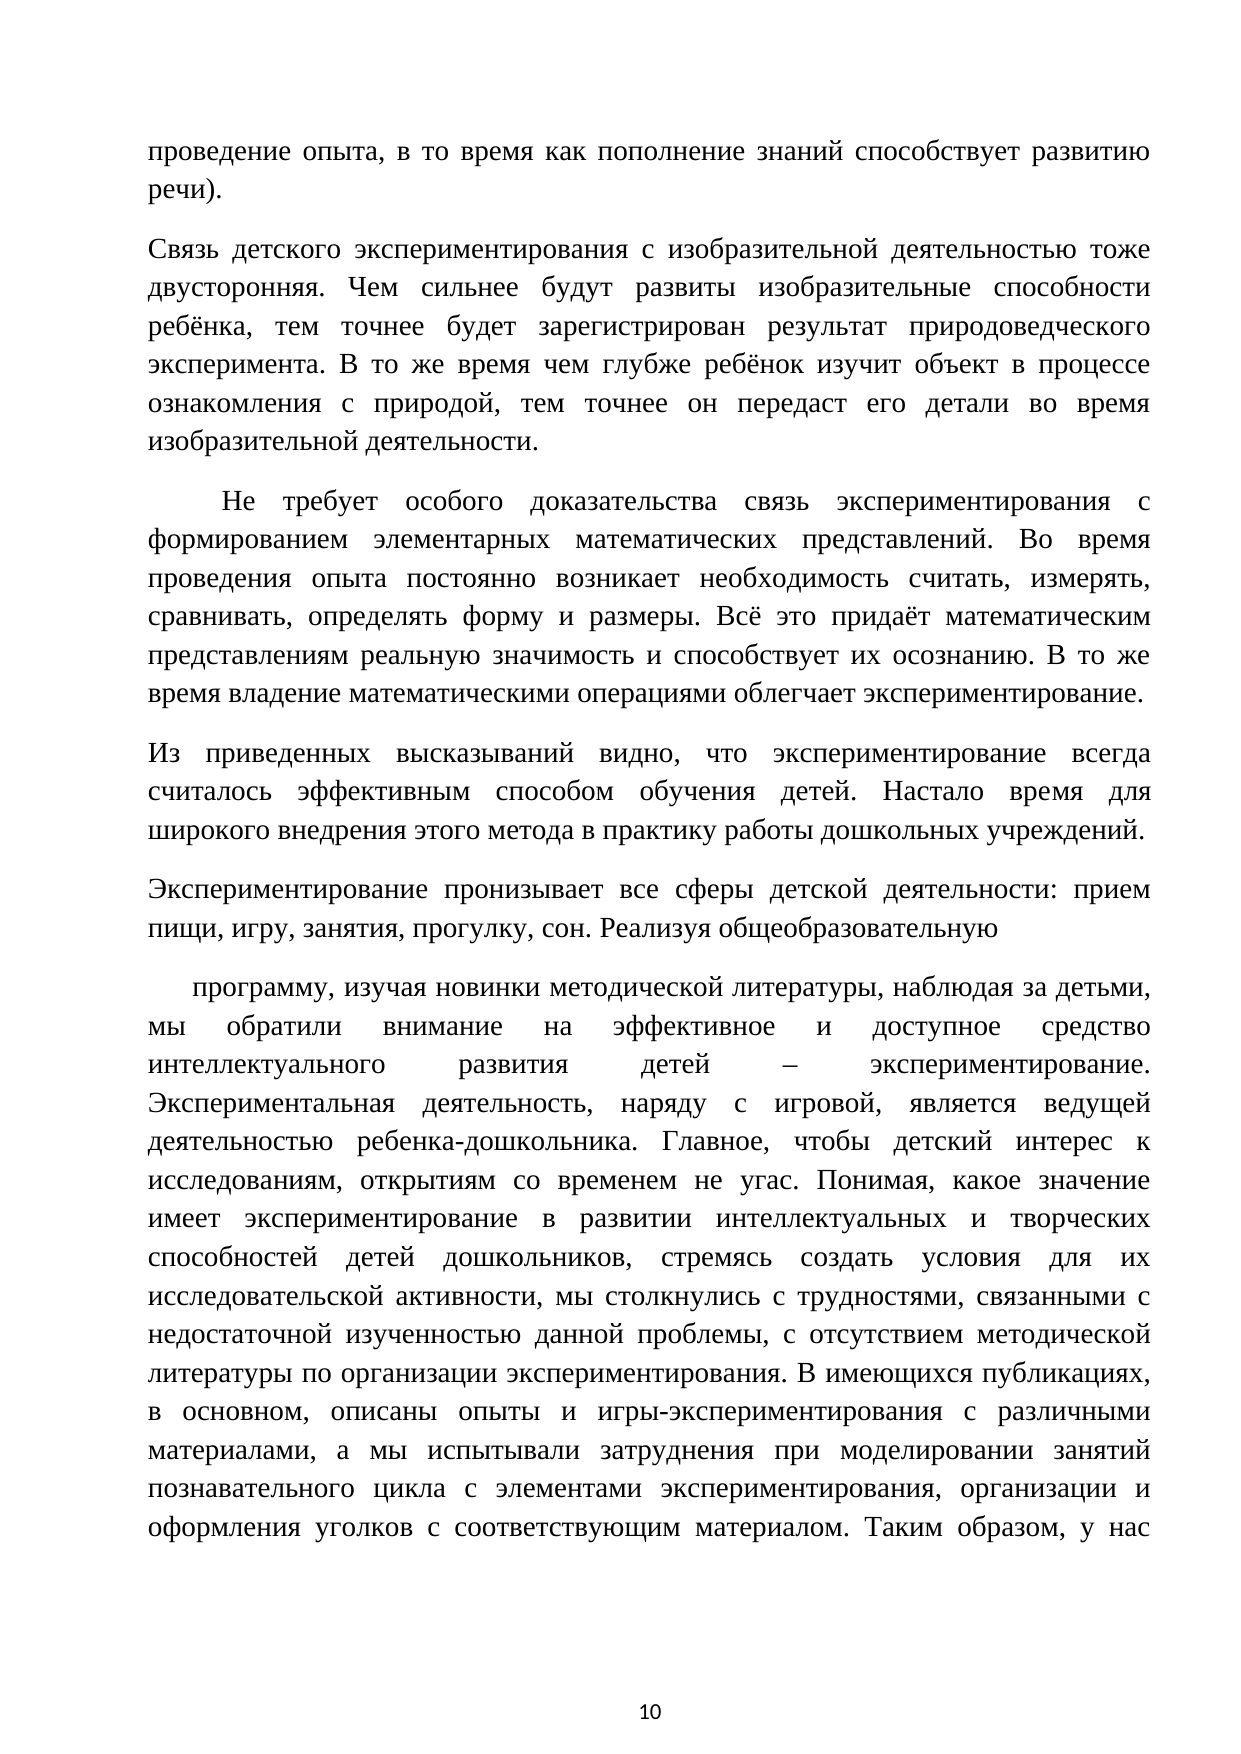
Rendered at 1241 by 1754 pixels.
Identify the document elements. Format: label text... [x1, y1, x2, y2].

text Из приведенных высказываний видно, что экспериментирование всегда считалось эффективным способом обучения детей. Настало время для широкого внедрения этого метода в практику работы дошкольных учреждений. [148, 735, 1152, 846]
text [148, 133, 1152, 205]
text Экспериментирование пронизывает все сферы детской деятельности: прием пищи, игру, занятия, прогулку, сон. Реализуя общеобразовательную [148, 871, 1152, 943]
text Не требует особого доказательства связь экспериментирования с формированием элементарных математических представлений. Во время проведения опыта постоянно возникает необходимость считать, измерять, сравнивать, определять форму и размеры. Всё это придаёт математическим представлениям реальную значимость и способствует их осознанию. В то же время владение математическими операциями облегчает экспериментирование. [148, 483, 1152, 709]
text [148, 969, 1152, 1542]
text Связь детского экспериментирования с изобразительной деятельностью тоже двусторонняя. Чем сильнее будут развиты изобразительные способности ребёнка, тем точнее будет зарегистрирован результат природоведческого эксперимента. В то же время чем глубже ребёнок изучит объект в процессе ознакомления с природой, тем точнее он передаст его детали во время изобразительной деятельности. [148, 231, 1152, 457]
